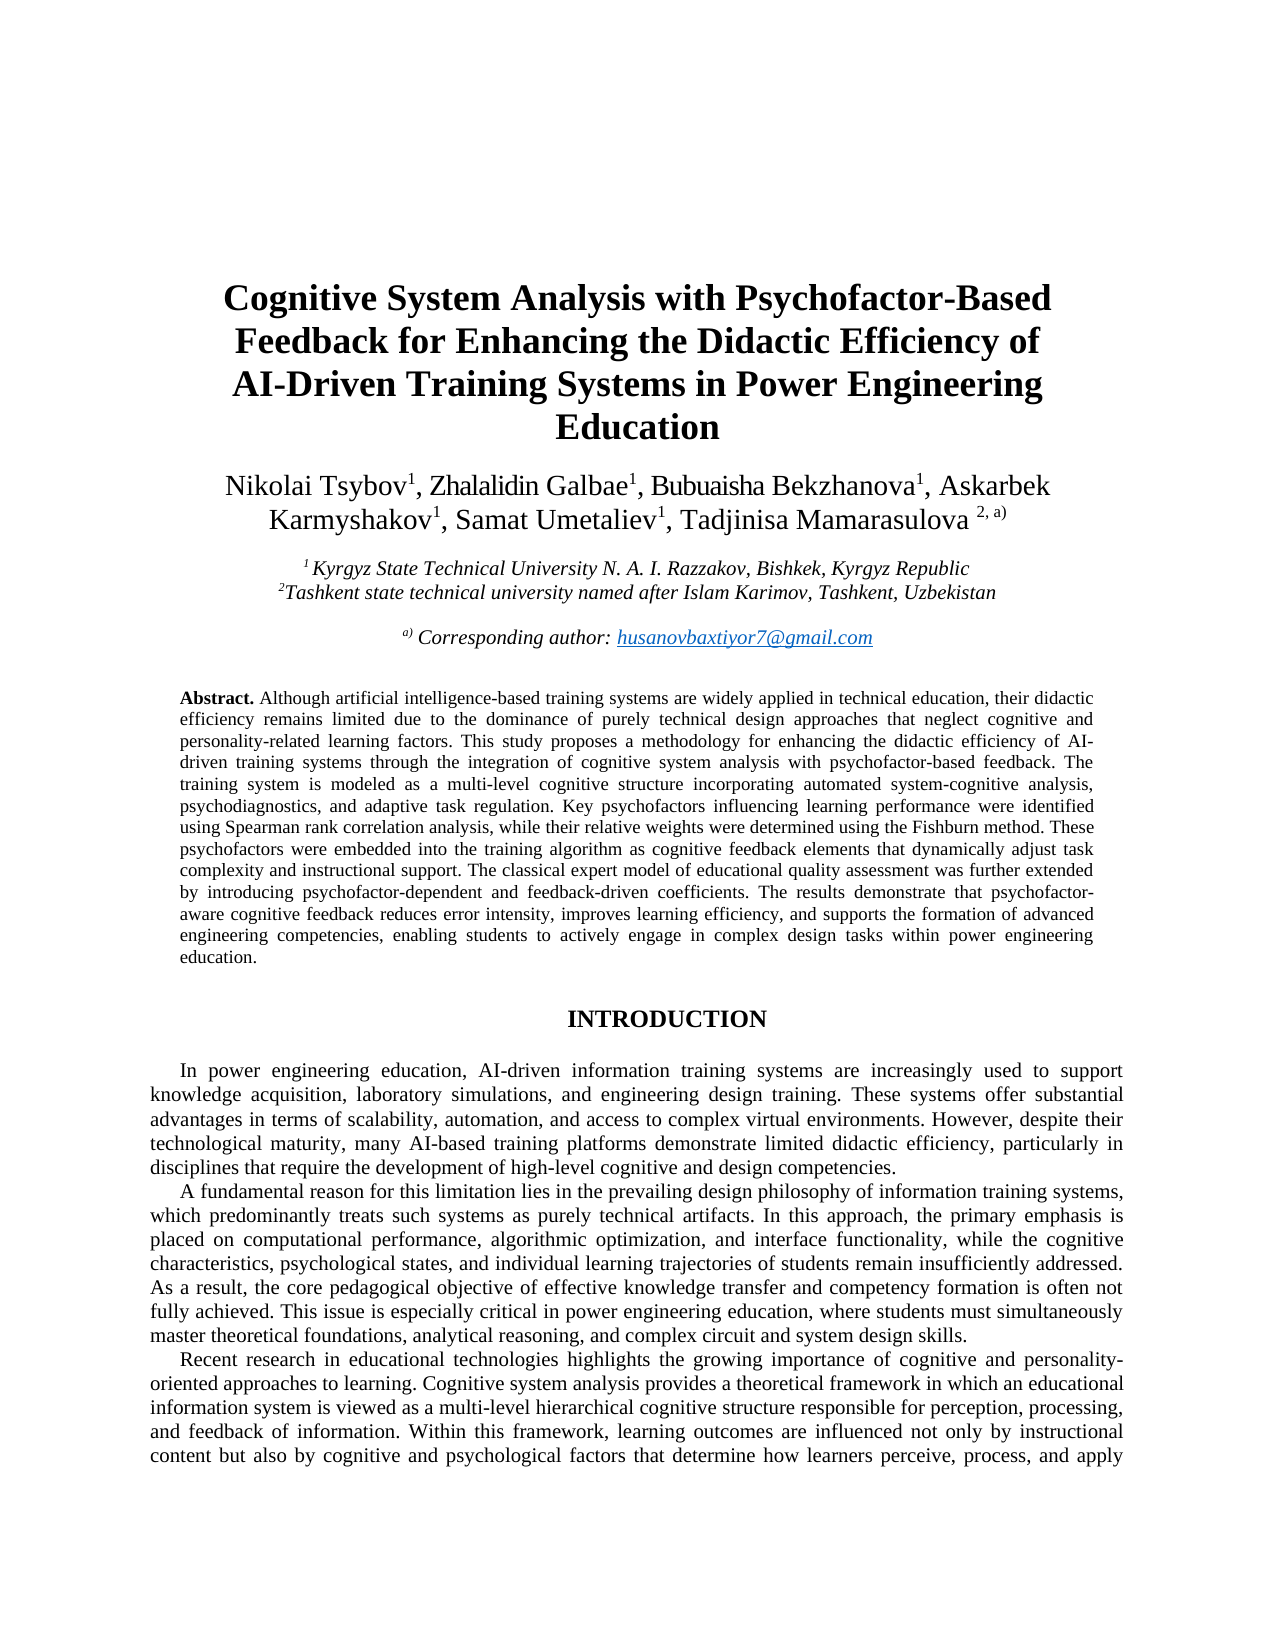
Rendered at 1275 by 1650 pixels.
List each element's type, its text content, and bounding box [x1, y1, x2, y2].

text A fundamental reason for this limitation lies in the prevailing design philosophy of information training systems, which predominantly treats such systems as purely technical artifacts. In this approach, the primary emphasis is placed on computational performance, algorithmic optimization, and interface functionality, while the cognitive characteristics, psychological states, and individual learning trajectories of students remain insufficiently addressed. As a result, the core pedagogical objective of effective knowledge transfer and competency formation is often not fully achieved. This issue is especially critical in power engineering education, where students must simultaneously master theoretical foundations, analytical reasoning, and complex circuit and system design skills. [150, 1179, 1125, 1347]
text In power engineering education, AI-driven information training systems are increasingly used to support knowledge acquisition, laboratory simulations, and engineering design training. These systems offer substantial advantages in terms of scalability, automation, and access to complex virtual environments. However, despite their technological maturity, many AI-based training platforms demonstrate limited didactic efficiency, particularly in disciplines that require the development of high-level cognitive and design competencies. [150, 1058, 1125, 1179]
text a) Corresponding author: husanovbaxtiyor7@gmail.com [150, 625, 1125, 649]
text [150, 1347, 1125, 1467]
text Nikolai Tsybov1, Zhalalidin Galbae1, Bubuaisha Bekzhanova1, Askarbek Karmyshakov1, Samat Umetaliev1, Tadjinisa Mamarasulova 2, a) [150, 468, 1125, 535]
text INTRODUCTION [150, 1004, 1125, 1033]
text 2Tashkent state technical university named after Islam Karimov, Tashkent, Uzbekistan [150, 580, 1125, 604]
text Cognitive System Analysis with Psychofactor-Based Feedback for Enhancing the Didactic Efficiency of AI-Driven Training Systems in Power Engineering Education [150, 275, 1125, 447]
text 1 Kyrgyz State Technical University N. A. I. Razzakov, Bishkek, Kyrgyz Republic [150, 556, 1125, 580]
text Abstract. Although artificial intelligence-based training systems are widely applied in technical education, their didactic efficiency remains limited due to the dominance of purely technical design approaches that neglect cognitive and personality-related learning factors. This study proposes a methodology for enhancing the didactic efficiency of AI-driven training systems through the integration of cognitive system analysis with psychofactor-based feedback. The training system is modeled as a multi-level cognitive structure incorporating automated system-cognitive analysis, psychodiagnostics, and adaptive task regulation. Key psychofactors influencing learning performance were identified using Spearman rank correlation analysis, while their relative weights were determined using the Fishburn method. These psychofactors were embedded into the training algorithm as cognitive feedback elements that dynamically adjust task complexity and instructional support. The classical expert model of educational quality assessment was further extended by introducing psychofactor-dependent and feedback-driven coefficients. The results demonstrate that psychofactor-aware cognitive feedback reduces error intensity, improves learning efficiency, and supports the formation of advanced engineering competencies, enabling students to actively engage in complex design tasks within power engineering education. [179, 687, 1095, 967]
